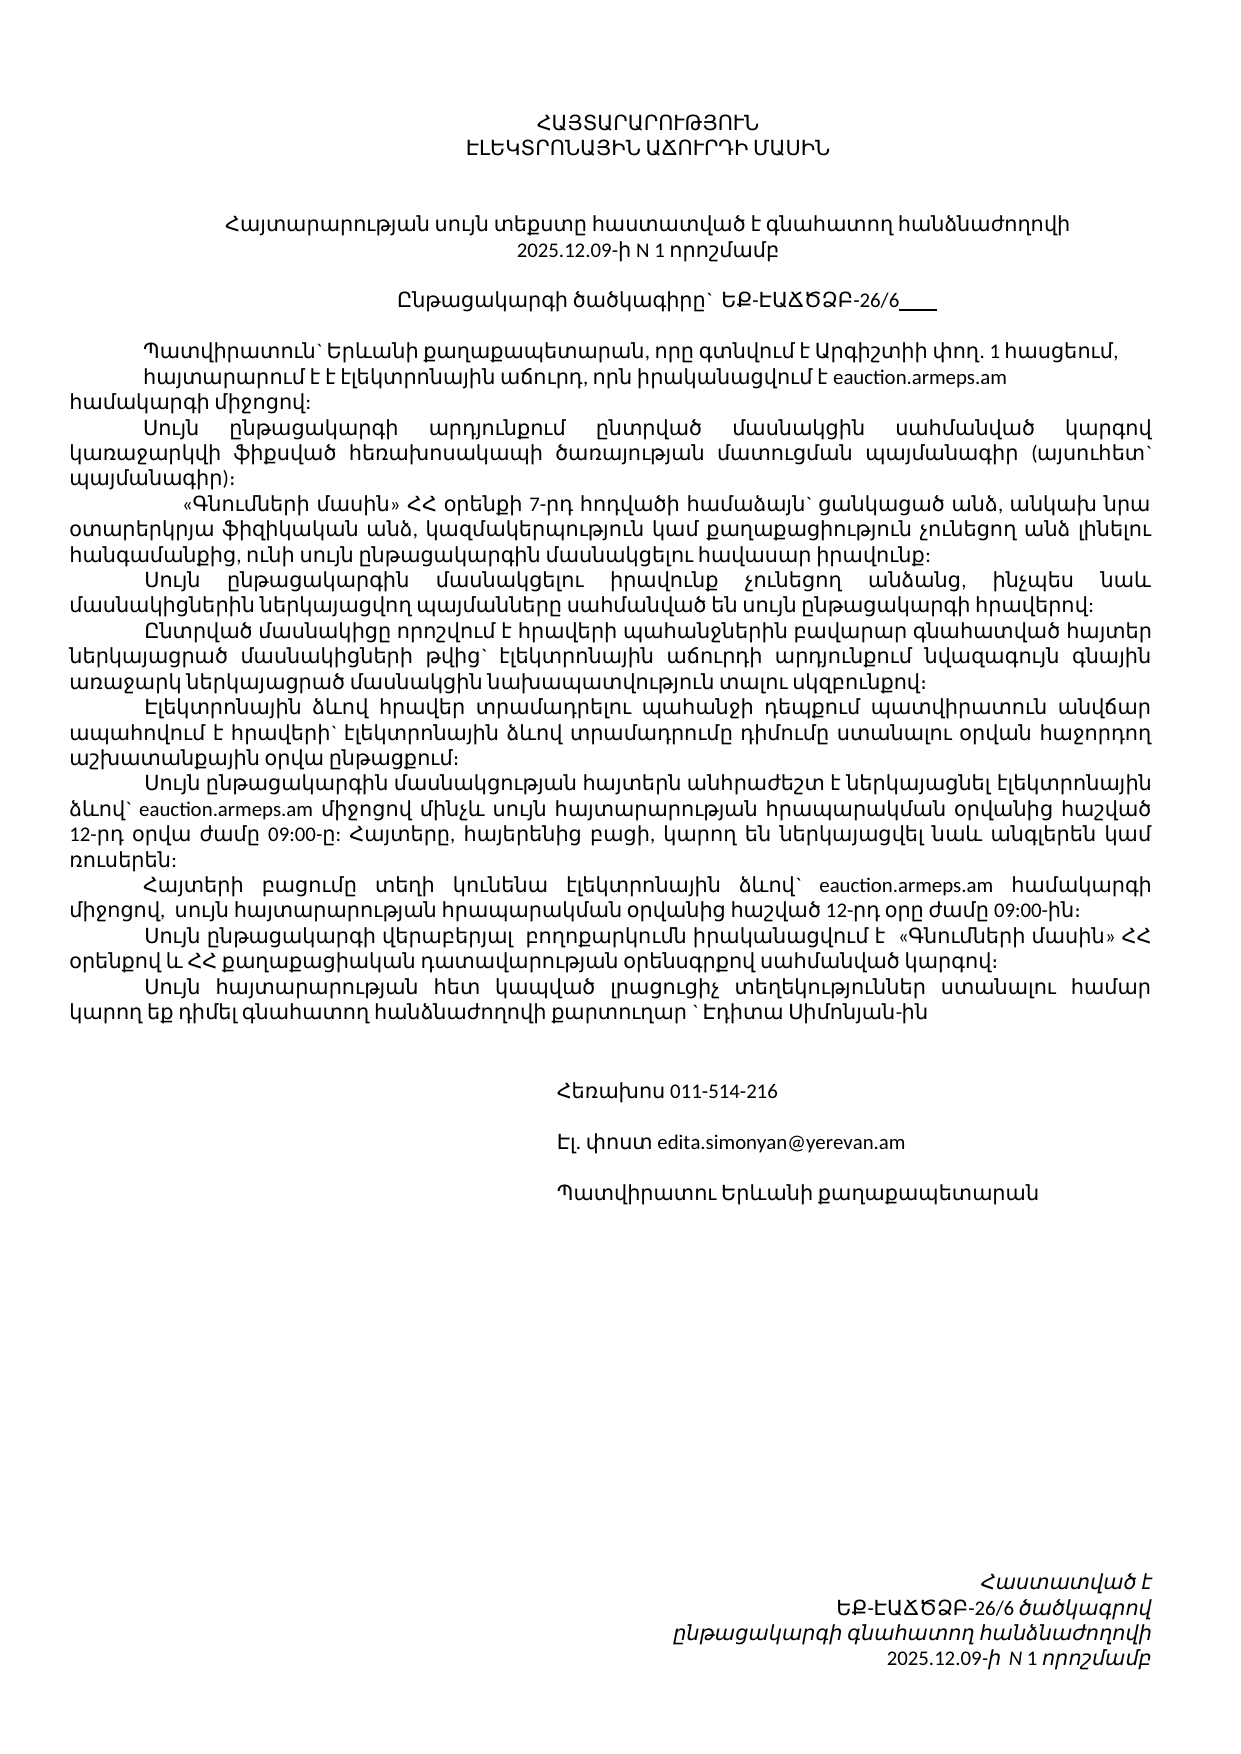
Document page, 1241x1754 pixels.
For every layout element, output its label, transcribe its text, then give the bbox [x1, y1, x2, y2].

text Սույն ընթացակարգի վերաբերյալ բողոքարկումն իրականացվում է «Գնումների մասին» ՀՀ օրենքով և ՀՀ քաղաքացիական դատավարության օրենսգրքով սահմանված կարգով։ [69, 923, 1152, 974]
text 2025.12.09 -ի N 1 որոշմամբ [69, 237, 1152, 262]
text Պատվիրատուն` Երևանի քաղաքապետարան, որը գտնվում է Արգիշտիի փող. 1 հասցեում, [69, 338, 1152, 364]
text Հաստատված է [69, 1569, 1152, 1595]
text Էլ. փոստ edita.simonyan@yerevan.am [69, 1129, 1152, 1155]
text Հայտարարության սույն տեքստը հաստատված է գնահատող հանձնաժողովի [69, 211, 1152, 237]
text Պատվիրատու Երևանի քաղաքապետարան [69, 1180, 1152, 1206]
text Սույն ընթացակարգին մասնակցության հայտերն անհրաժեշտ է ներկայացնել էլեկտրոնային ձևով` eauction.armeps.am միջոցով մինչև սույն հայտարարության հրապարակման օրվանից հաշված 12-րդ օրվա ժամը 09:00-ը: Հայտերը, հայերենից բացի, կարող են ներկայացվել նաև անգլերեն կամ ռուսերեն: [69, 771, 1152, 872]
text «Գնումների մասին» ՀՀ օրենքի 7-րդ հոդվածի համաձայն` ցանկացած անձ, անկախ նրա օտարերկրյա ֆիզիկական անձ, կազմակերպություն կամ քաղաքացիություն չունեցող անձ լինելու հանգամանքից, ունի սույն ընթացակարգին մասնակցելու հավասար իրավունք: [69, 491, 1152, 567]
text Ընթացակարգի ծածկագիրը` ԵՔ-ԷԱՃԾՁԲ-26/6 [69, 288, 1152, 313]
text ընթացակարգի գնահատող հանձնաժողովի [69, 1620, 1152, 1646]
text ՀԱՅՏԱՐԱՐՈՒԹՅՈՒՆ [69, 110, 1152, 135]
text ԵՔ-ԷԱՃԾՁԲ-26/6 ծածկագրով [69, 1595, 1152, 1620]
text Սույն ընթացակարգին մասնակցելու իրավունք չունեցող անձանց, ինչպես նաև մասնակիցներին ներկայացվող պայմանները սահմանված են սույն ընթացակարգի հրավերով: [69, 567, 1152, 618]
text ԷԼԵԿՏՐՈՆԱՅԻՆ ԱՃՈՒՐԴԻ ՄԱՍԻՆ [69, 135, 1152, 161]
text Սույն ընթացակարգի արդյունքում ընտրված մասնակցին սահմանված կարգով կառաջարկվի ֆիքսված հեռախոսակապի ծառայության մատուցման պայմանագիր (այսուհետ` պայմանագիր)։ [69, 415, 1152, 491]
text Ընտրված մասնակիցը որոշվում է հրավերի պահանջներին բավարար գնահատված հայտեր ներկայացրած մասնակիցների թվից` էլեկտրոնային աճուրդի արդյունքում նվազագույն գնային առաջարկ ներկայացրած մասնակցին նախապատվություն տալու սկզբունքով։ [69, 618, 1152, 694]
text Հայտերի բացումը տեղի կունենա էլեկտրոնային ձևով` eauction.armeps.am համակարգի միջոցով, սույն հայտարարության հրապարակման օրվանից հաշված 12-րդ օրը ժամը 09:00-ին։ [69, 872, 1152, 923]
text 2025.12.09 -ի N 1 որոշմամբ [69, 1646, 1152, 1671]
text հայտարարում է է էլեկտրոնային աճուրդ, որն իրականացվում է eauction.armeps.am համակարգի միջոցով: [69, 364, 1152, 415]
text Էլեկտրոնային ձևով հրավեր տրամադրելու պահանջի դեպքում պատվիրատուն անվճար ապահովում է հրավերի` էլեկտրոնային ձևով տրամադրումը դիմումը ստանալու օրվան հաջորդող աշխատանքային օրվա ընթացքում։ [69, 694, 1152, 771]
text Հեռախոս 011-514-216 [69, 1078, 1152, 1104]
text Սույն հայտարարության հետ կապված լրացուցիչ տեղեկություններ ստանալու համար կարող եք դիմել գնահատող հանձնաժողովի քարտուղար ` Էդիտա Սիմոնյան-ին [69, 974, 1152, 1025]
